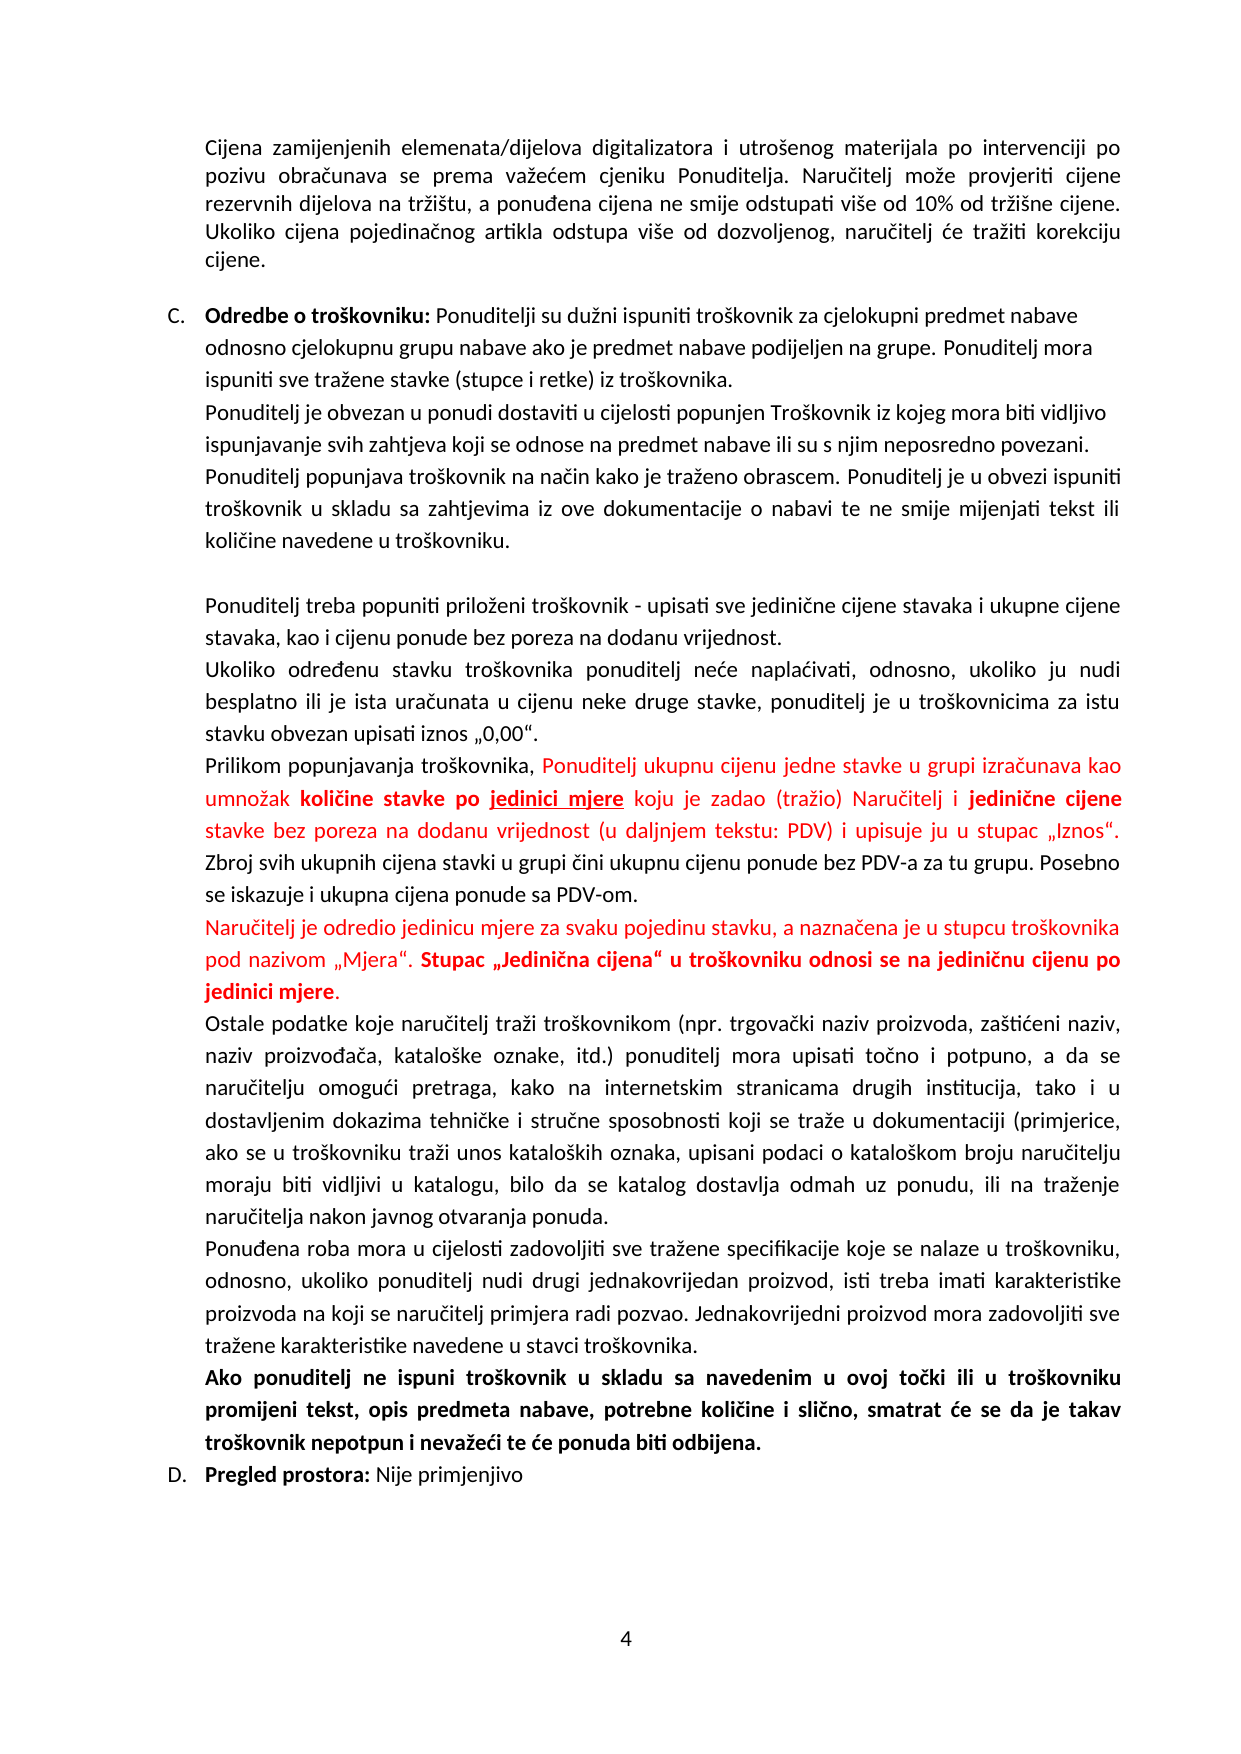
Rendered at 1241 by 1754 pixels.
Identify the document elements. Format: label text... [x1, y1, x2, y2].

list Ako ponuditelj ne ispuni troškovnik u skladu sa navedenim u ovoj točki ili u troškovniku promijeni tekst, opis predmeta nabave, potrebne količine i slično, smatrat će se da je takav troškovnik nepotpun i nevažeći te će ponuda biti odbijena. [205, 1363, 1122, 1456]
list Ukoliko određenu stavku troškovnika ponuditelj neće naplaćivati, odnosno, ukoliko ju nudi besplatno ili je ista uračunata u cijenu neke druge stavke, ponuditelj je u troškovnicima za istu stavku obvezan upisati iznos „0,00“. [205, 655, 1122, 747]
text Cijena zamijenjenih elemenata/dijelova digitalizatora i utrošenog materijala po intervenciji po pozivu obračunava se prema važećem cjeniku Ponuditelja. Naručitelj može provjeriti cijene rezervnih dijelova na tržištu, a ponuđena cijena ne smije odstupati više od 10% od tržišne cijene. Ukoliko cijena pojedinačnog artikla odstupa više od dozvoljenog, naručitelj će tražiti korekciju cijene. [205, 133, 1122, 273]
list Ponuditelj treba popuniti priloženi troškovnik - upisati sve jedinične cijene stavaka i ukupne cijene stavaka, kao i cijenu ponude bez poreza na dodanu vrijednost. [205, 591, 1122, 651]
list Prilikom popunjavanja troškovnika, Ponuditelj ukupnu cijenu jedne stavke u grupi izračunava kao umnožak količine stavke po jedinici mjere koju je zadao (tražio) Naručitelj i jedinične cijene stavke bez poreza na dodanu vrijednost (u daljnjem tekstu: PDV) i upisuje ju u stupac „Iznos“. Zbroj svih ukupnih cijena stavki u grupi čini ukupnu cijenu ponude bez PDV-a za tu grupu. Posebno se iskazuje i ukupna cijena ponude sa PDV-om. [205, 752, 1122, 908]
list Naručitelj je odredio jedinicu mjere za svaku pojedinu stavku, a naznačena je u stupcu troškovnika pod nazivom „Mjera“. Stupac „Jedinična cijena“ u troškovniku odnosi se na jediničnu cijenu po jedinici mjere. [205, 913, 1122, 1005]
list Ostale podatke koje naručitelj traži troškovnikom (npr. trgovački naziv proizvoda, zaštićeni naziv, naziv proizvođača, kataloške oznake, itd.) ponuditelj mora upisati točno i potpuno, a da se naručitelju omogući pretraga, kako na internetskim stranicama drugih institucija, tako i u dostavljenim dokazima tehničke i stručne sposobnosti koji se traže u dokumentaciji (primjerice, ako se u troškovniku traži unos kataloških oznaka, upisani podaci o kataloškom broju naručitelju moraju biti vidljivi u katalogu, bilo da se katalog dostavlja odmah uz ponudu, ili na traženje naručitelja nakon javnog otvaranja ponuda. [205, 1009, 1122, 1230]
list Odredbe o troškovniku: Ponuditelji su dužni ispuniti troškovnik za cjelokupni predmet nabave odnosno cjelokupnu grupu nabave ako je predmet nabave podijeljen na grupe. Ponuditelj mora ispuniti sve tražene stavke (stupce i retke) iz troškovnika. [167, 301, 1122, 393]
list Ponuditelj popunjava troškovnik na način kako je traženo obrascem. Ponuditelj je u obvezi ispuniti troškovnik u skladu sa zahtjevima iz ove dokumentacije o nabavi te ne smije mijenjati tekst ili količine navedene u troškovniku. [205, 462, 1122, 554]
list Ponuditelj je obvezan u ponudi dostaviti u cijelosti popunjen Troškovnik iz kojeg mora biti vidljivo ispunjavanje svih zahtjeva koji se odnose na predmet nabave ili su s njim neposredno povezani. [205, 398, 1122, 458]
list Ponuđena roba mora u cijelosti zadovoljiti sve tražene specifikacije koje se nalaze u troškovniku, odnosno, ukoliko ponuditelj nudi drugi jednakovrijedan proizvod, isti treba imati karakteristike proizvoda na koji se naručitelj primjera radi pozvao. Jednakovrijedni proizvod mora zadovoljiti sve tražene karakteristike navedene u stavci troškovnika. [205, 1234, 1122, 1359]
list Pregled prostora: Nije primjenjivo [167, 1460, 1122, 1488]
